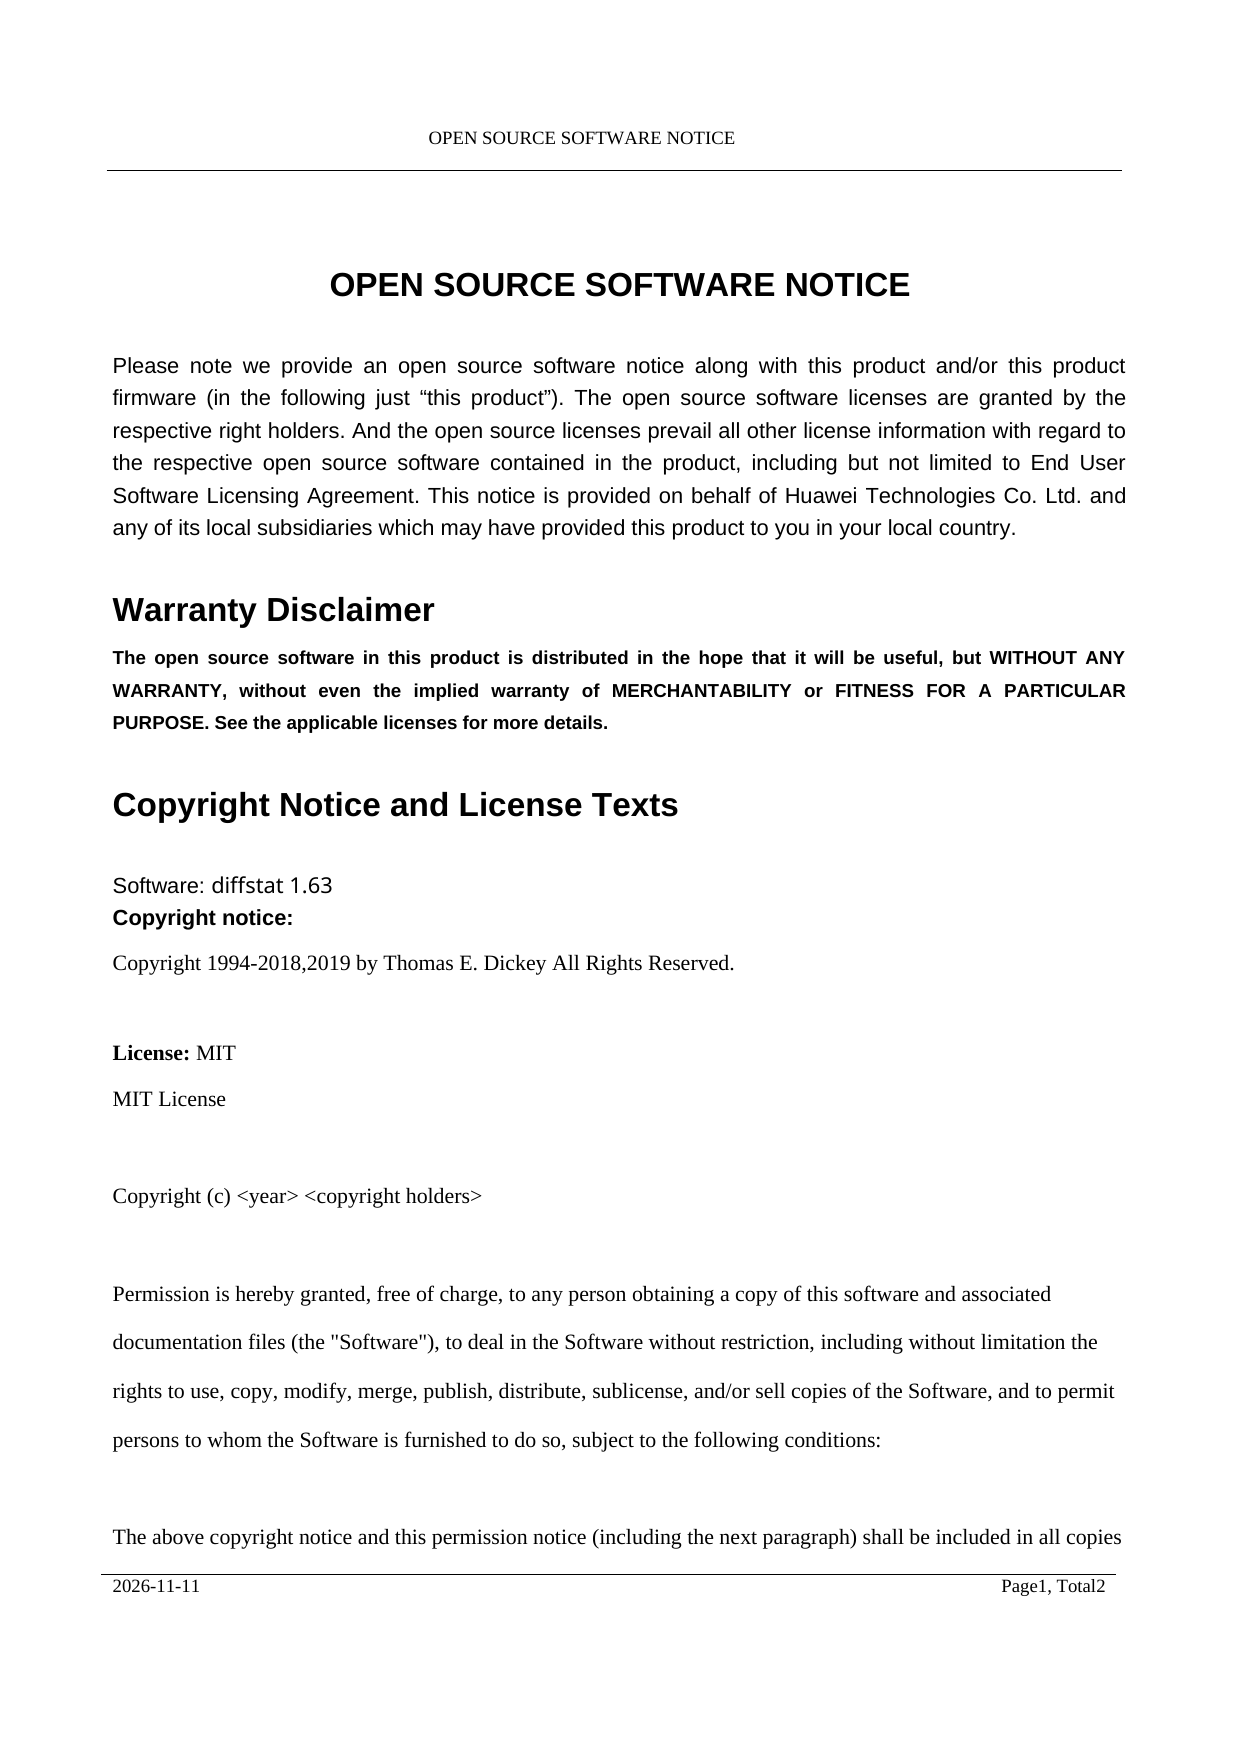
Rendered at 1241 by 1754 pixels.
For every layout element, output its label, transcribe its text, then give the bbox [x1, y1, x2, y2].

text License: MIT [112, 1037, 1128, 1069]
text Copyright 1994-2018,2019 by Thomas E. Dickey All Rights Reserved. [112, 947, 1128, 979]
text Copyright Notice and License Texts [112, 771, 1128, 836]
text Software: diffstat 1.63 [112, 869, 1128, 901]
text Copyright notice: [112, 901, 1128, 934]
text Warranty Disclaimer [112, 576, 1128, 641]
text OPEN SOURCE SOFTWARE NOTICE [112, 251, 1128, 316]
text Please note we provide an open source software notice along with this product and/or this product firmware (in the following just “this product”). The open source software licenses are granted by the respective right holders. And the open source licenses prevail all other license information with regard to the respective open source software contained in the product, including but not limited to End User Software Licensing Agreement. This notice is provided on behalf of Huawei Technologies Co. Ltd. and any of its local subsidiaries which may have provided this product to you in your local country. [112, 349, 1128, 544]
text The open source software in this product is distributed in the hope that it will be useful, but WITHOUT ANY WARRANTY, without even the implied warranty of MERCHANTABILITY or FITNESS FOR A PARTICULAR PURPOSE. See the applicable licenses for more details. [112, 641, 1128, 739]
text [112, 1082, 1128, 1553]
